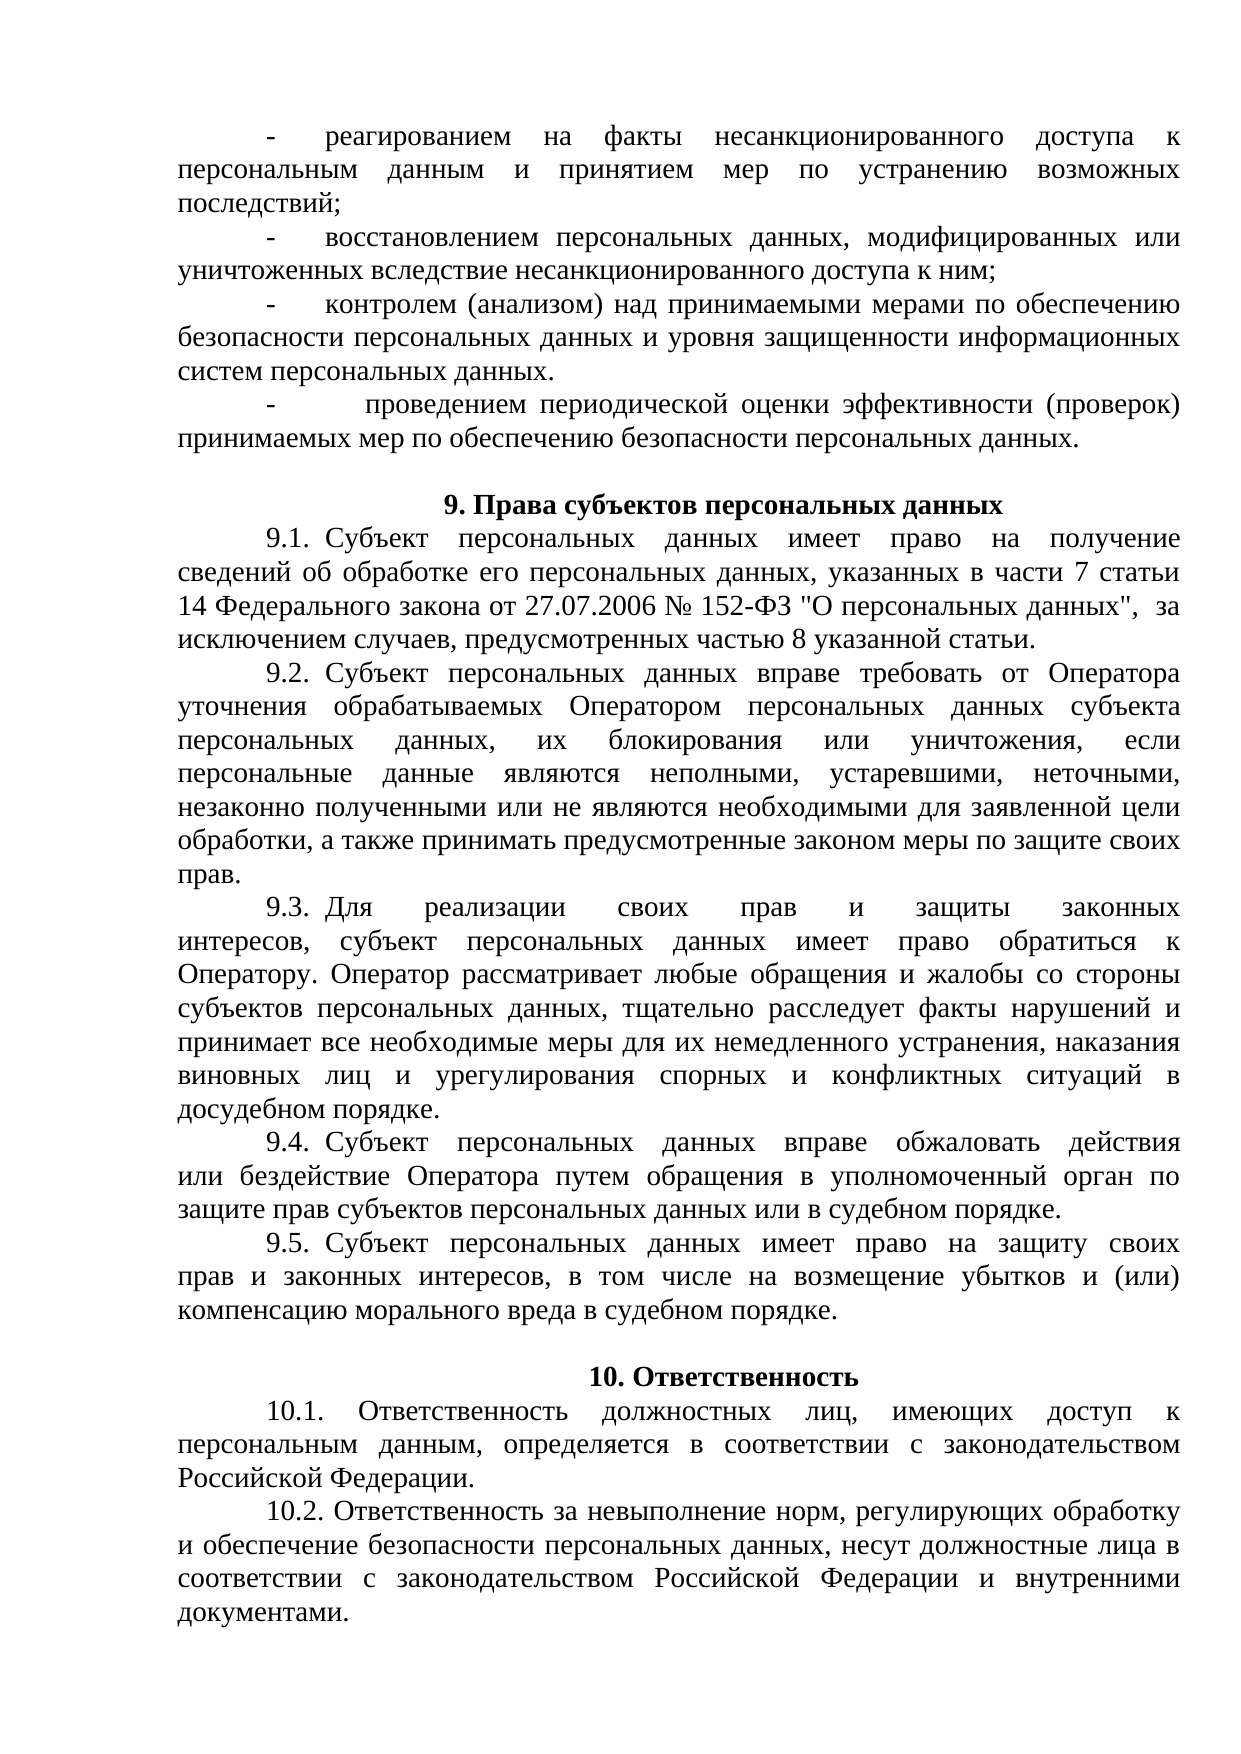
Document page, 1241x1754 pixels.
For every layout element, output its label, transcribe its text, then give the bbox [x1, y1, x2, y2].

text - реагированием на факты несанкционированного доступа к персональным данным и принятием мер по устранению возможных последствий; [177, 118, 1181, 219]
text - восстановлением персональных данных, мoдифициpoвaнныx или уничтоженных вследствие несанкционированного доступа к ним; [177, 219, 1181, 286]
text 9.2. Субъект персональных данных вправе требовать от Оператора уточнения обрабатываемых Оператором персональных данных субъекта персональных данных, их блокирования или уничтожения, если персональные данные являются неполными, устаревшими, неточными, незаконно полученными или не являются необходимыми для заявленной цели обработки, а также принимать предусмотренные законом меры по защите своих прав. [177, 655, 1181, 889]
text 9. Права субъектов персональных данных [177, 487, 1181, 521]
text - проведением периодической оценки эффективности (проверок) принимаемых мер по обеспечению безопасности персональных данных. [177, 386, 1181, 453]
text 10.1. Ответственность должностных лиц, имеющих доступ к персональным данным, определяется в соответствии с законодательством Российской Федерации. [177, 1393, 1181, 1493]
text 10.2. Ответственность за невыполнение норм, регулирующих обработку и обеспечение безопасности персональных данных, несут должностные лица в соответствии с законодательством Российской Федерации и внутренними документами. [177, 1493, 1181, 1627]
text 9.3. Для реализации своих прав и защиты законных интересов, субъект персональных данных имеет право обратиться к Оператору. Оператор рассматривает любые обращения и жалобы со стороны субъектов персональных данных, тщательно расследует факты нарушений и принимает все необходимые меры для их немедленного устранения, наказания виновных лиц и урегулирования спорных и конфликтных ситуаций в досудебном порядке. [177, 889, 1181, 1124]
text - контролем (анализом) над принимаемыми мерами по обеспечению безопасности персональных данных и уровня защищенности информационных систем персональных данных. [177, 286, 1181, 386]
text 9.4. Субъект персональных данных вправе обжаловать действия или бездействие Оператора путем обращения в уполномоченный орган по защите прав субъектов персональных данных или в судебном порядке. [177, 1124, 1181, 1225]
text 9.5. Субъект персональных данных имеет право на защиту своих прав и законных интересов, в том числе на возмещение убытков и (или) компенсацию морального вреда в судебном порядке. [177, 1225, 1181, 1326]
text 10. Ответственность [177, 1359, 1181, 1393]
text 9.1. Субъект персональных данных имеет право на получение сведений об обработке его персональных данных, указанных в части 7 статьи 14 Федерального закона от 27.07.2006 № 152-ФЗ "О персональных данных", за исключением случаев, предусмотренных частью 8 указанной статьи. [177, 521, 1181, 655]
